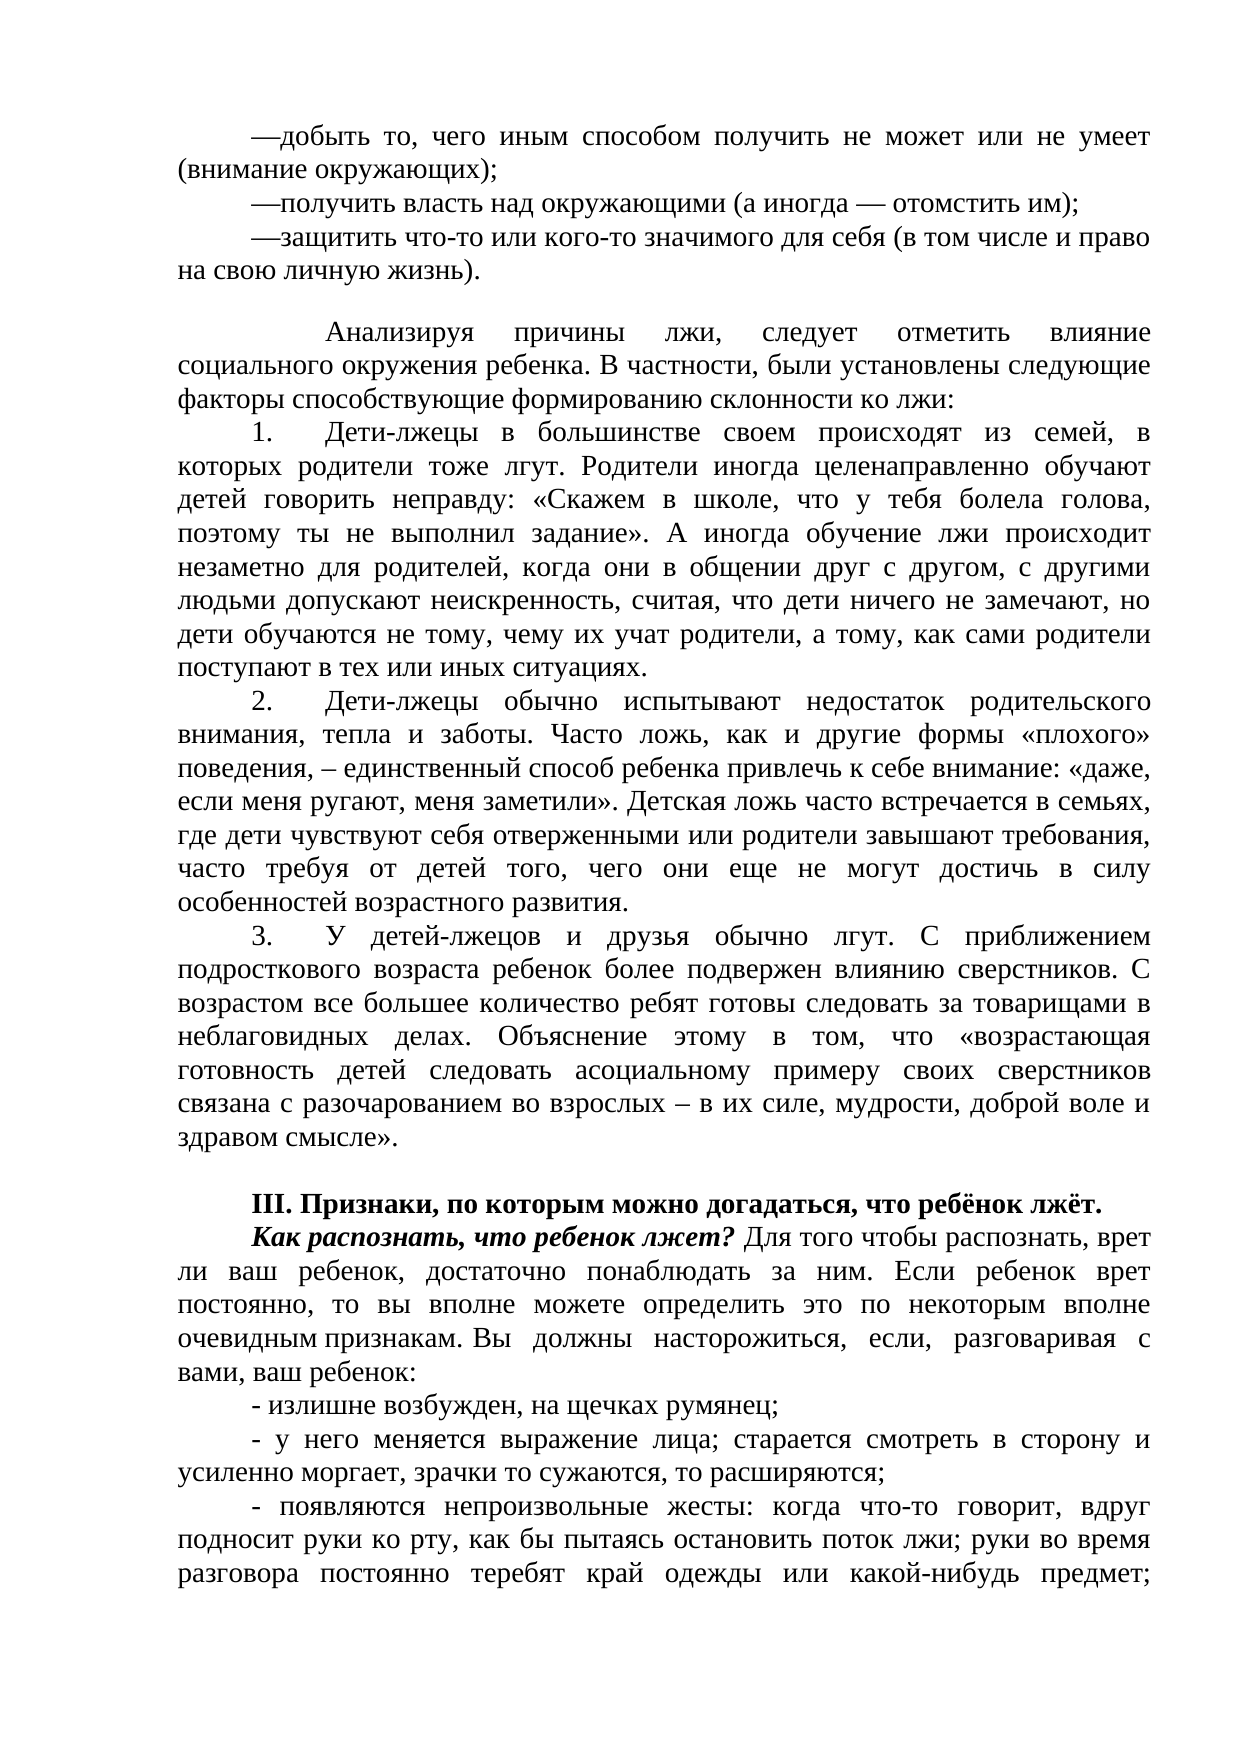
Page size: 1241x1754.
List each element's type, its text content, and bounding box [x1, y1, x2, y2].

text 2. Дети-лжецы обычно испытывают недостаток родительского внимания, тепла и заботы. Часто ложь, как и другие формы «плохого» поведения, – единственный способ ребенка привлечь к себе внимание: «даже, если меня ругают, меня заметили». Детская ложь часто встречается в семьях, где дети чувствуют себя отверженными или родители завышают требования, часто требуя от детей того, чего они еще не могут достичь в силу особенностей возрастного развития. [177, 683, 1152, 918]
text 1. Дети-лжецы в большинстве своем происходят из семей, в которых родители тоже лгут. Родители иногда целенаправленно обучают детей говорить неправду: «Скажем в школе, что у тебя болела голова, поэтому ты не выполнил задание». А иногда обучение лжи происходит незаметно для родителей, когда они в общении друг с другом, с другими людьми допускают неискренность, считая, что дети ничего не замечают, но дети обучаются не тому, чему их учат родители, а тому, как сами родители поступают в тех или иных ситуациях. [177, 414, 1152, 683]
text 3. У детей-лжецов и друзья обычно лгут. С приближением подросткового возраста ребенок более подвержен влиянию сверстников. С возрастом все большее количество ребят готовы следовать за товарищами в неблаговидных делах. Объяснение этому в том, что «возрастающая готовность детей следовать асоциальному примеру своих сверстников связана с разочарованием во взрослых – в их силе, мудрости, доброй воле и здравом смысле». [177, 918, 1152, 1152]
text —получить власть над окружающими (а иногда — отомстить им); [177, 185, 1152, 219]
text - излишне возбужден, на щечках румянец; [177, 1387, 1152, 1421]
text - у него меняется выражение лица; старается смотреть в сторону и усиленно моргает, зрачки то сужаются, то расширяются; [177, 1421, 1152, 1488]
text Как распознать, что ребенок лжет? Для того чтобы распознать, врет ли ваш ребенок, достаточно понаблюдать за ним. Если ребенок врет постоянно, то вы вполне можете определить это по некоторым вполне очевидным признакам. Вы должны насторожиться, если, разговаривая с вами, ваш ребенок: [177, 1219, 1152, 1387]
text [177, 1488, 1152, 1588]
text —защитить что-то или кого-то значимого для себя (в том числе и право на свою личную жизнь). [177, 219, 1152, 286]
text Анализируя причины лжи, следует отметить влияние социального окружения ребенка. В частности, были установлены следующие факторы способствующие формированию склонности ко лжи: [177, 314, 1152, 414]
text —добыть то, чего иным способом получить не может или не умеет (внимание окружающих); [177, 118, 1152, 185]
text III. Признаки, по которым можно догадаться, что ребёнок лжёт. [177, 1186, 1152, 1219]
